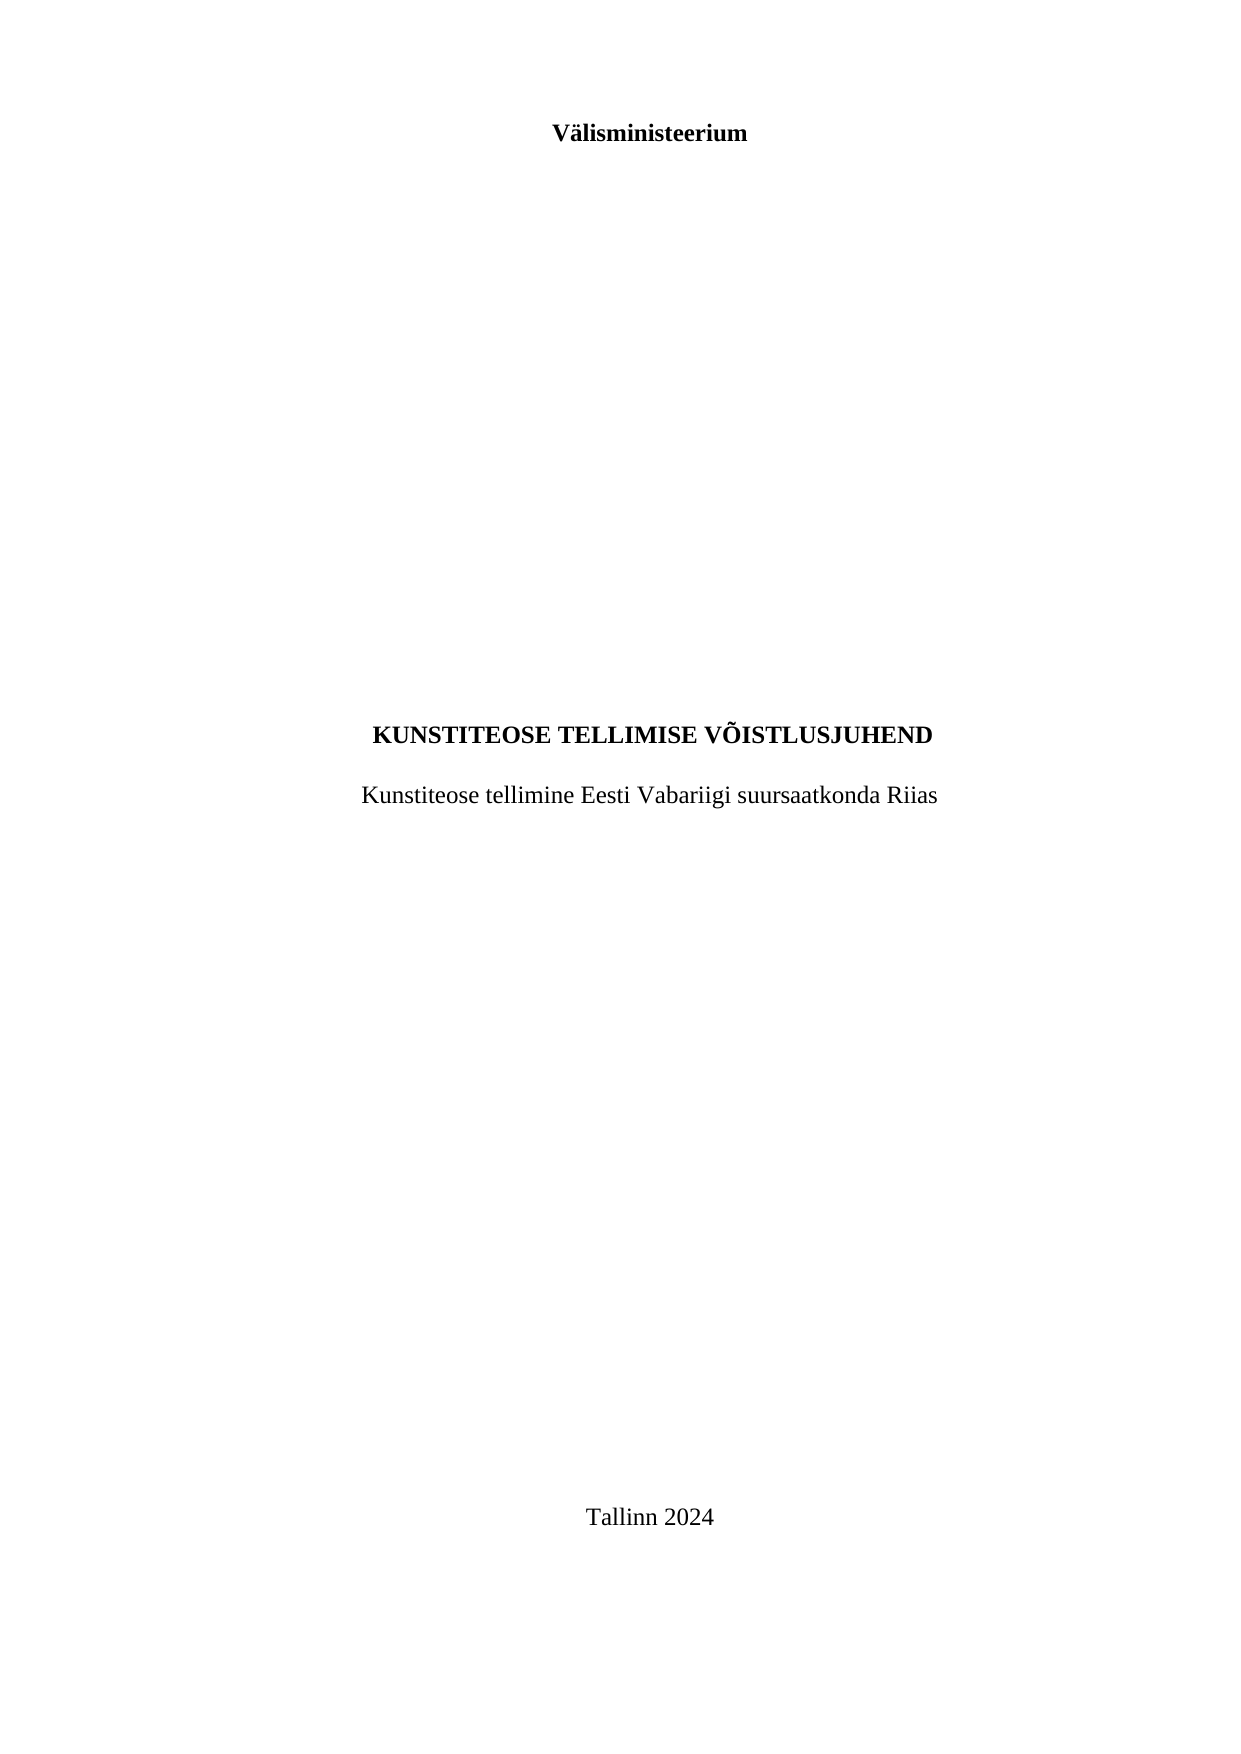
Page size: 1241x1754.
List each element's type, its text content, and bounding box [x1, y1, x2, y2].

text KUNSTITEOSE TELLIMISE VÕISTLUSJUHEND [207, 720, 1093, 749]
text Kunstiteose tellimine Eesti Vabariigi suursaatkonda Riias [207, 780, 1093, 809]
text Välisministeerium [207, 118, 1093, 147]
text Tallinn 2024 [207, 1502, 1093, 1531]
